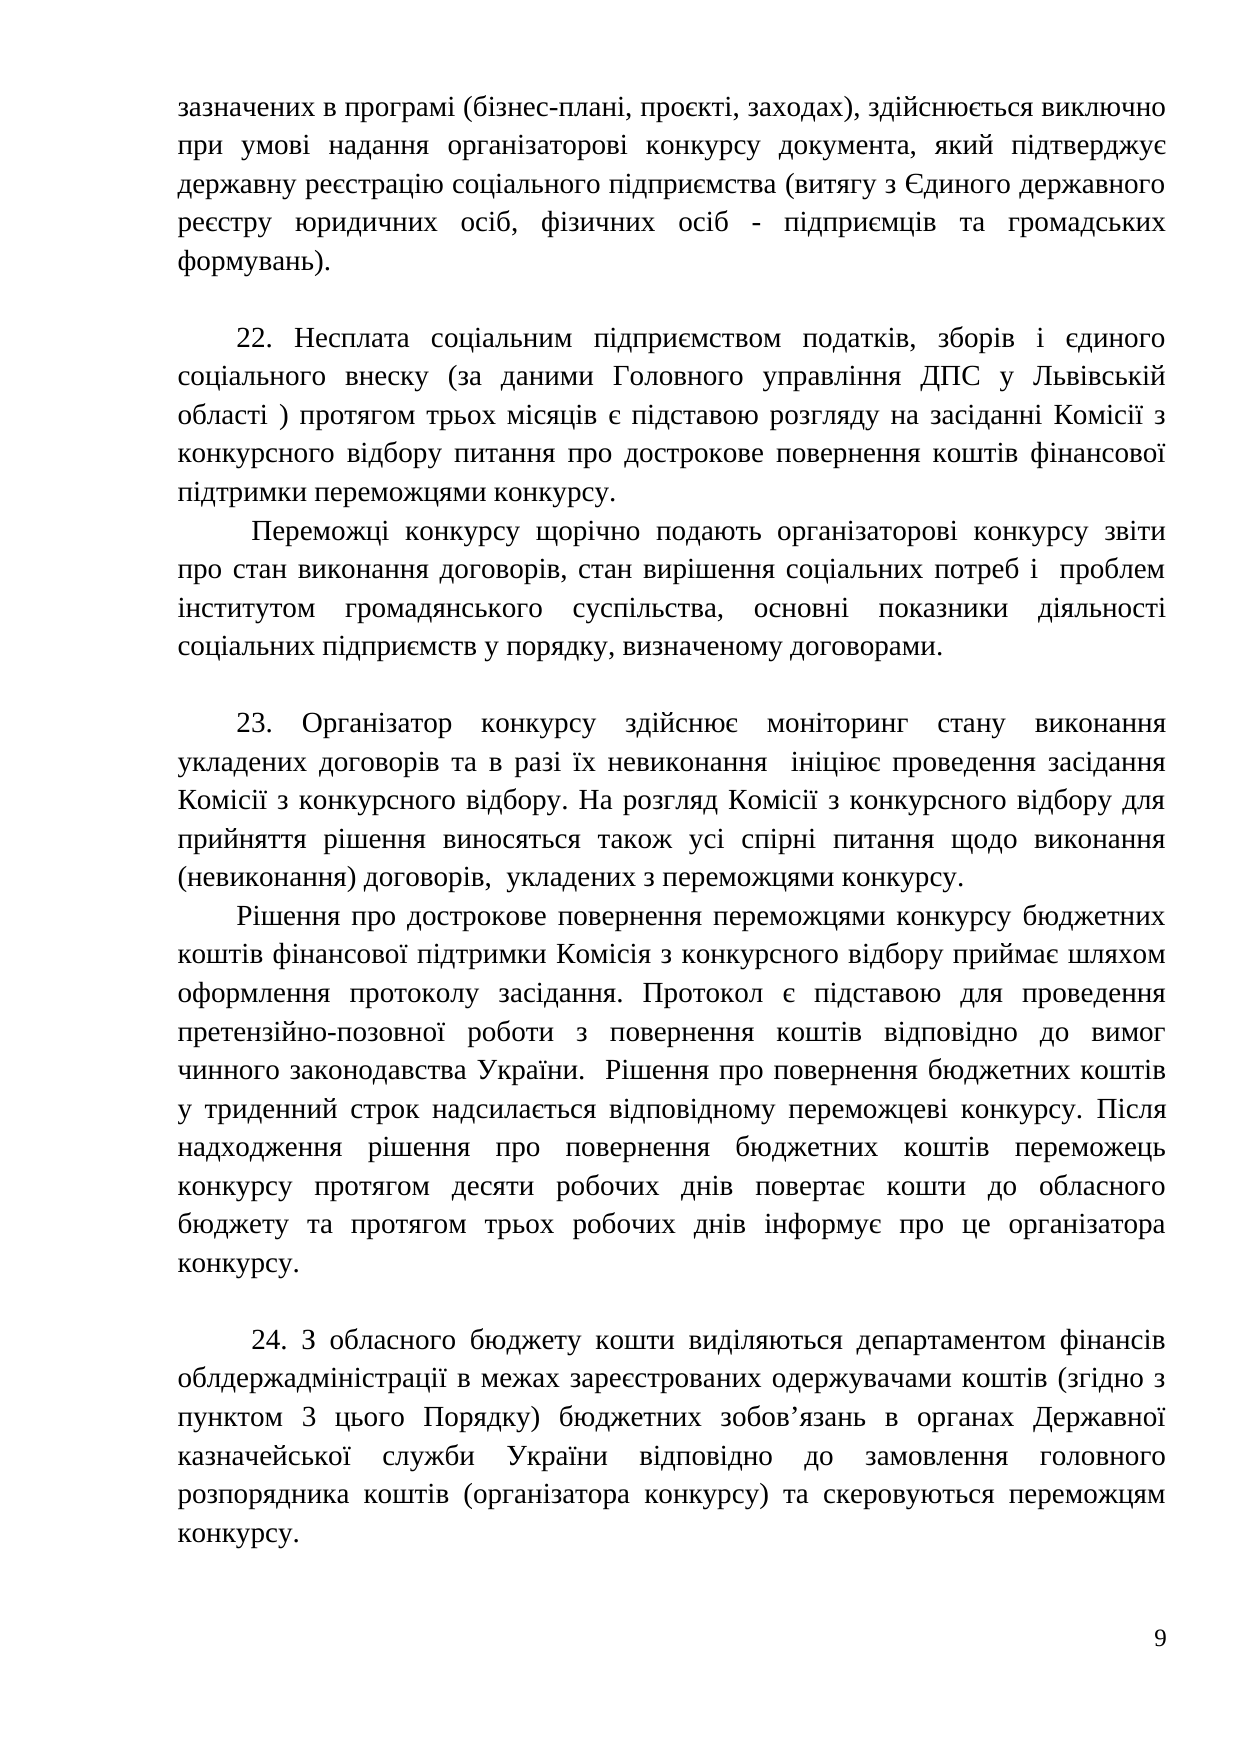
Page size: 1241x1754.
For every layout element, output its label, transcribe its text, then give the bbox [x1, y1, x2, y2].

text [177, 89, 1167, 276]
text Переможці конкурсу щорічно подають організаторові конкурсу звіти про стан виконання договорів, стан вирішення соціальних потреб і проблем інститутом громадянського суспільства, основні показники діяльності соціальних підприємств у порядку, визначеному договорами. [177, 513, 1167, 662]
text 24. З обласного бюджету кошти виділяються департаментом фінансів облдержадміністрації в межах зареєстрованих одержувачами коштів (згідно з пунктом 3 цього Порядку) бюджетних зобов’язань в органах Державної казначейської служби України відповідно до замовлення головного розпорядника коштів (організатора конкурсу) та скеровуються переможцям конкурсу. [177, 1322, 1167, 1548]
text 23. Організатор конкурсу здійснює моніторинг стану виконання укладених договорів та в разі їх невиконання ініціює проведення засідання Комісії з конкурсного відбору. На розгляд Комісії з конкурсного відбору для прийняття рішення виносяться також усі спірні питання щодо виконання (невиконання) договорів, укладених з переможцями конкурсу. [177, 705, 1167, 893]
text 22. Несплата соціальним підприємством податків, зборів і єдиного соціального внеску (за даними Головного управління ДПС у Львівській області ) протягом трьох місяців є підставою розгляду на засіданні Комісії з конкурсного відбору питання про дострокове повернення коштів фінансової підтримки переможцями конкурсу. [177, 320, 1167, 508]
text Рішення про дострокове повернення переможцями конкурсу бюджетних коштів фінансової підтримки Комісія з конкурсного відбору приймає шляхом оформлення протоколу засідання. Протокол є підставою для проведення претензійно-позовної роботи з повернення коштів відповідно до вимог чинного законодавства України. Рішення про повернення бюджетних коштів у триденний строк надсилається відповідному переможцеві конкурсу. Після надходження рішення про повернення бюджетних коштів переможець конкурсу протягом десяти робочих днів повертає кошти до обласного бюджету та протягом трьох робочих днів інформує про це організатора конкурсу. [177, 898, 1167, 1278]
